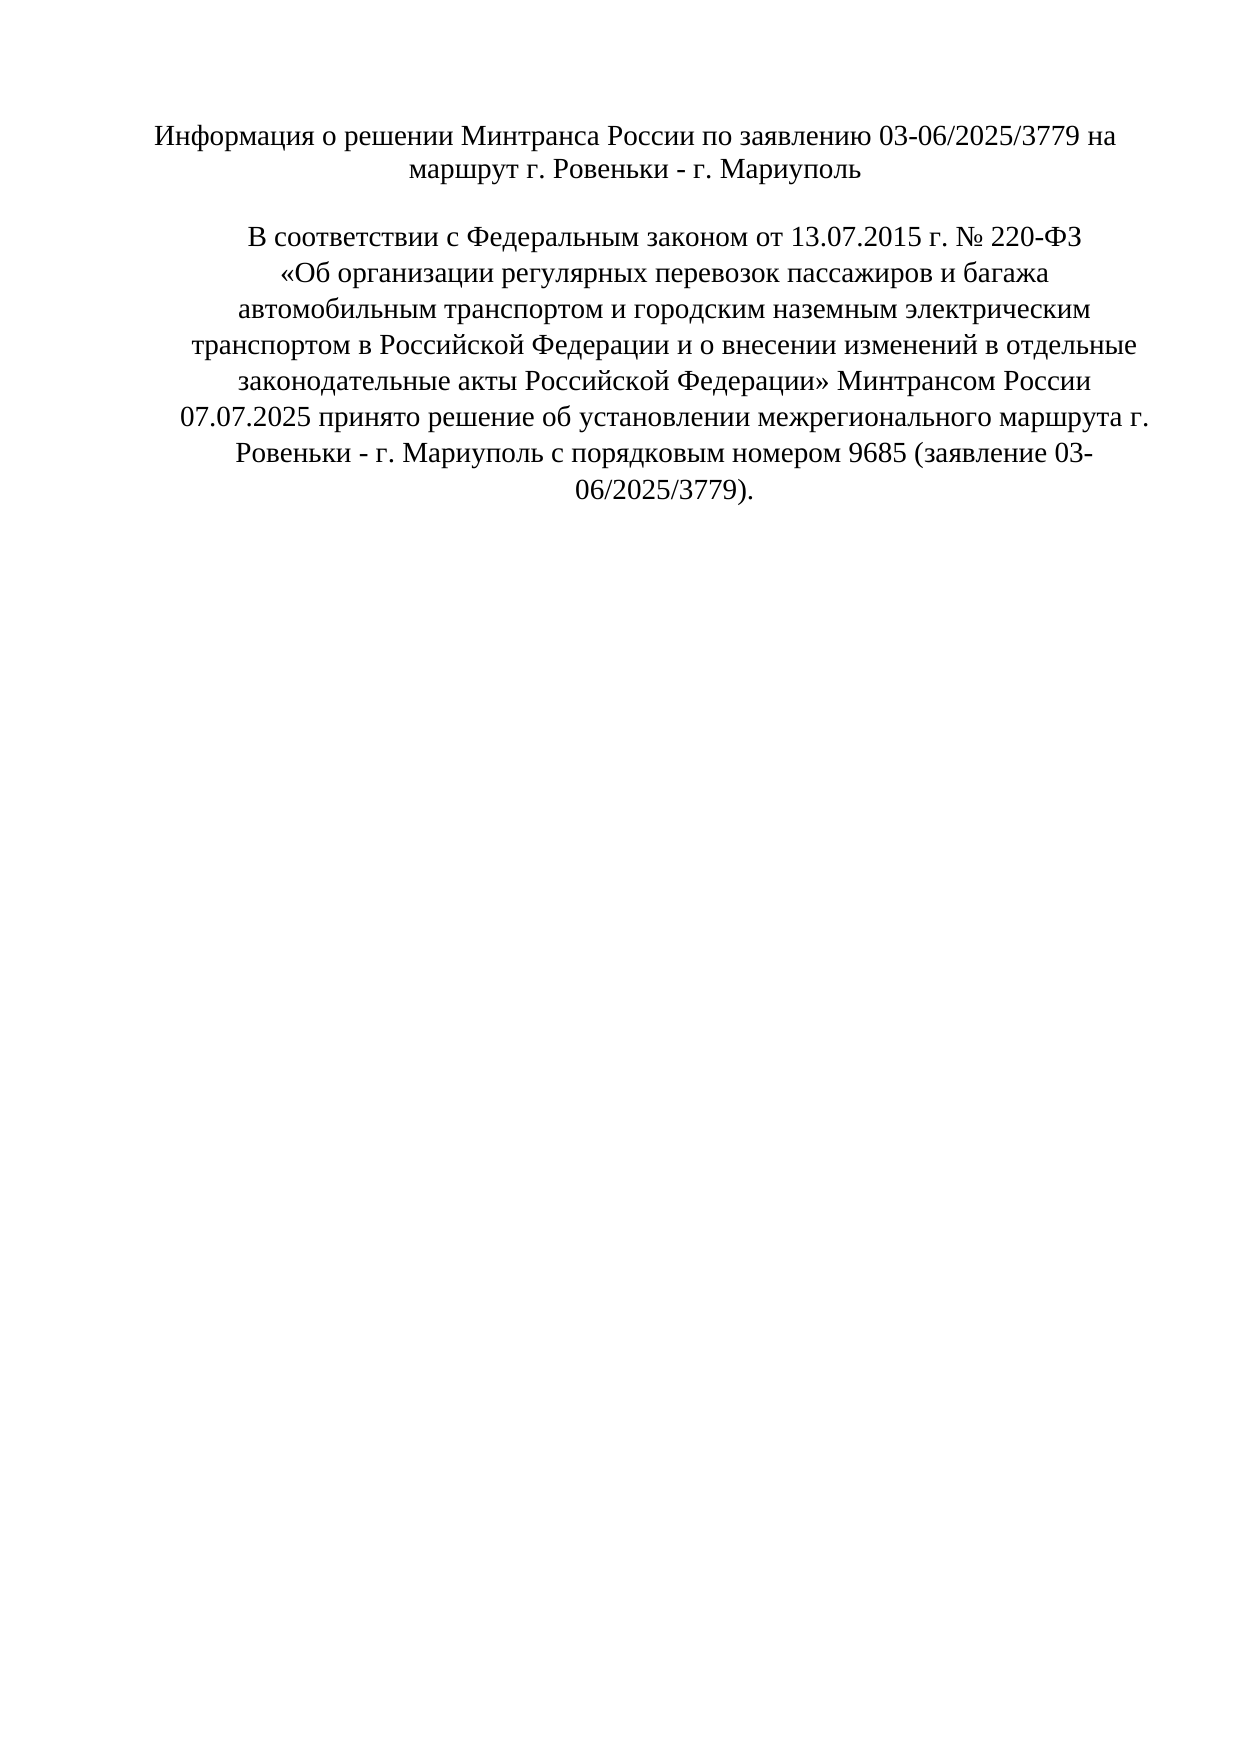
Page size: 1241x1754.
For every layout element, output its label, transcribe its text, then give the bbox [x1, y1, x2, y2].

text В соответствии с Федеральным законом от 13.07.2015 г. № 220-ФЗ «Об организации регулярных перевозок пассажиров и багажа автомобильным транспортом и городским наземным электрическим транспортом в Российской Федерации и о внесении изменений в отдельные законодательные акты Российской Федерации» Минтрансом России 07.07.2025 принято решение об установлении межрегионального маршрута г. Ровеньки - г. Мариуполь с порядковым номером 9685 (заявление 03-06/2025/3779). [177, 219, 1152, 505]
text Информация о решении Минтранса России по заявлению 03-06/2025/3779 на маршрут г. Ровеньки - г. Мариуполь [118, 118, 1152, 185]
